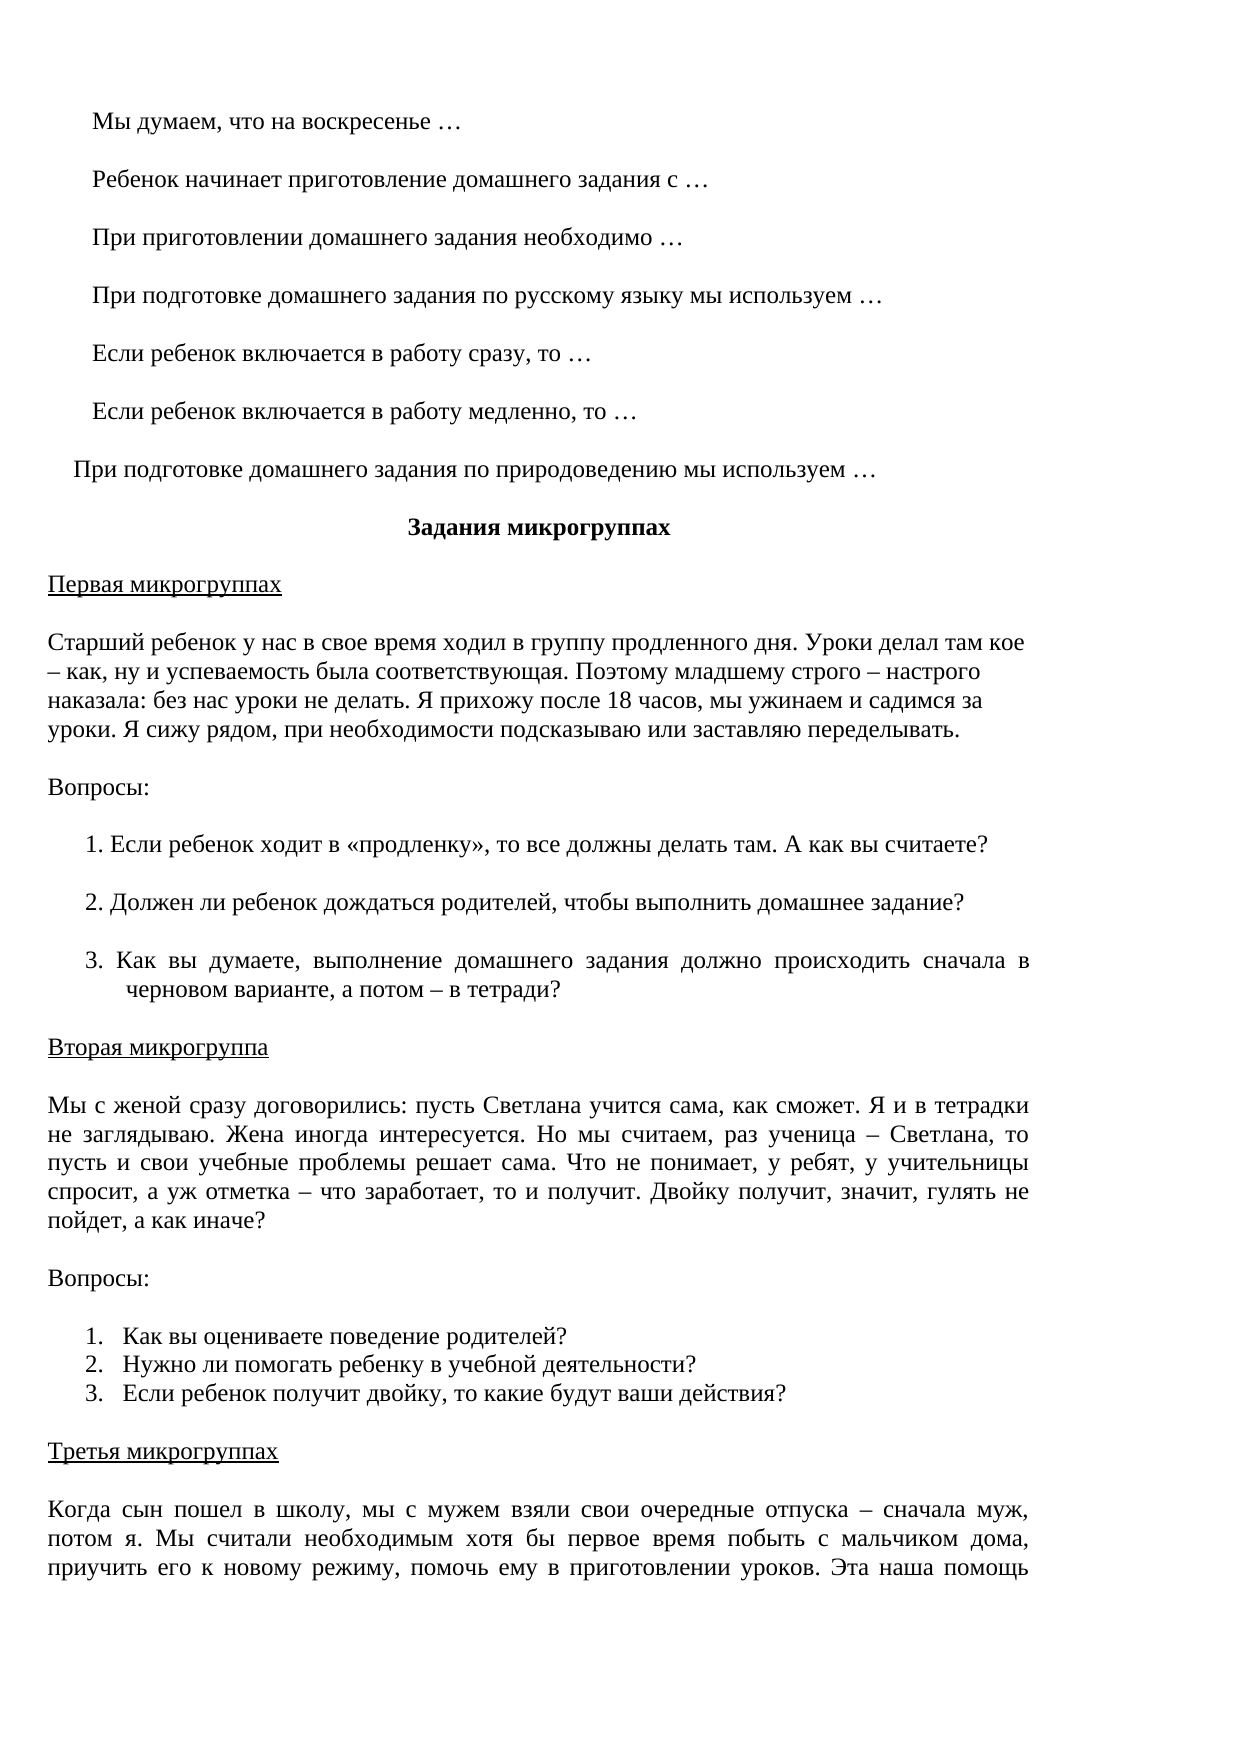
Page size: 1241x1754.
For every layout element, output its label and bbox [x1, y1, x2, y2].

table_cell [44, 74, 1033, 1583]
